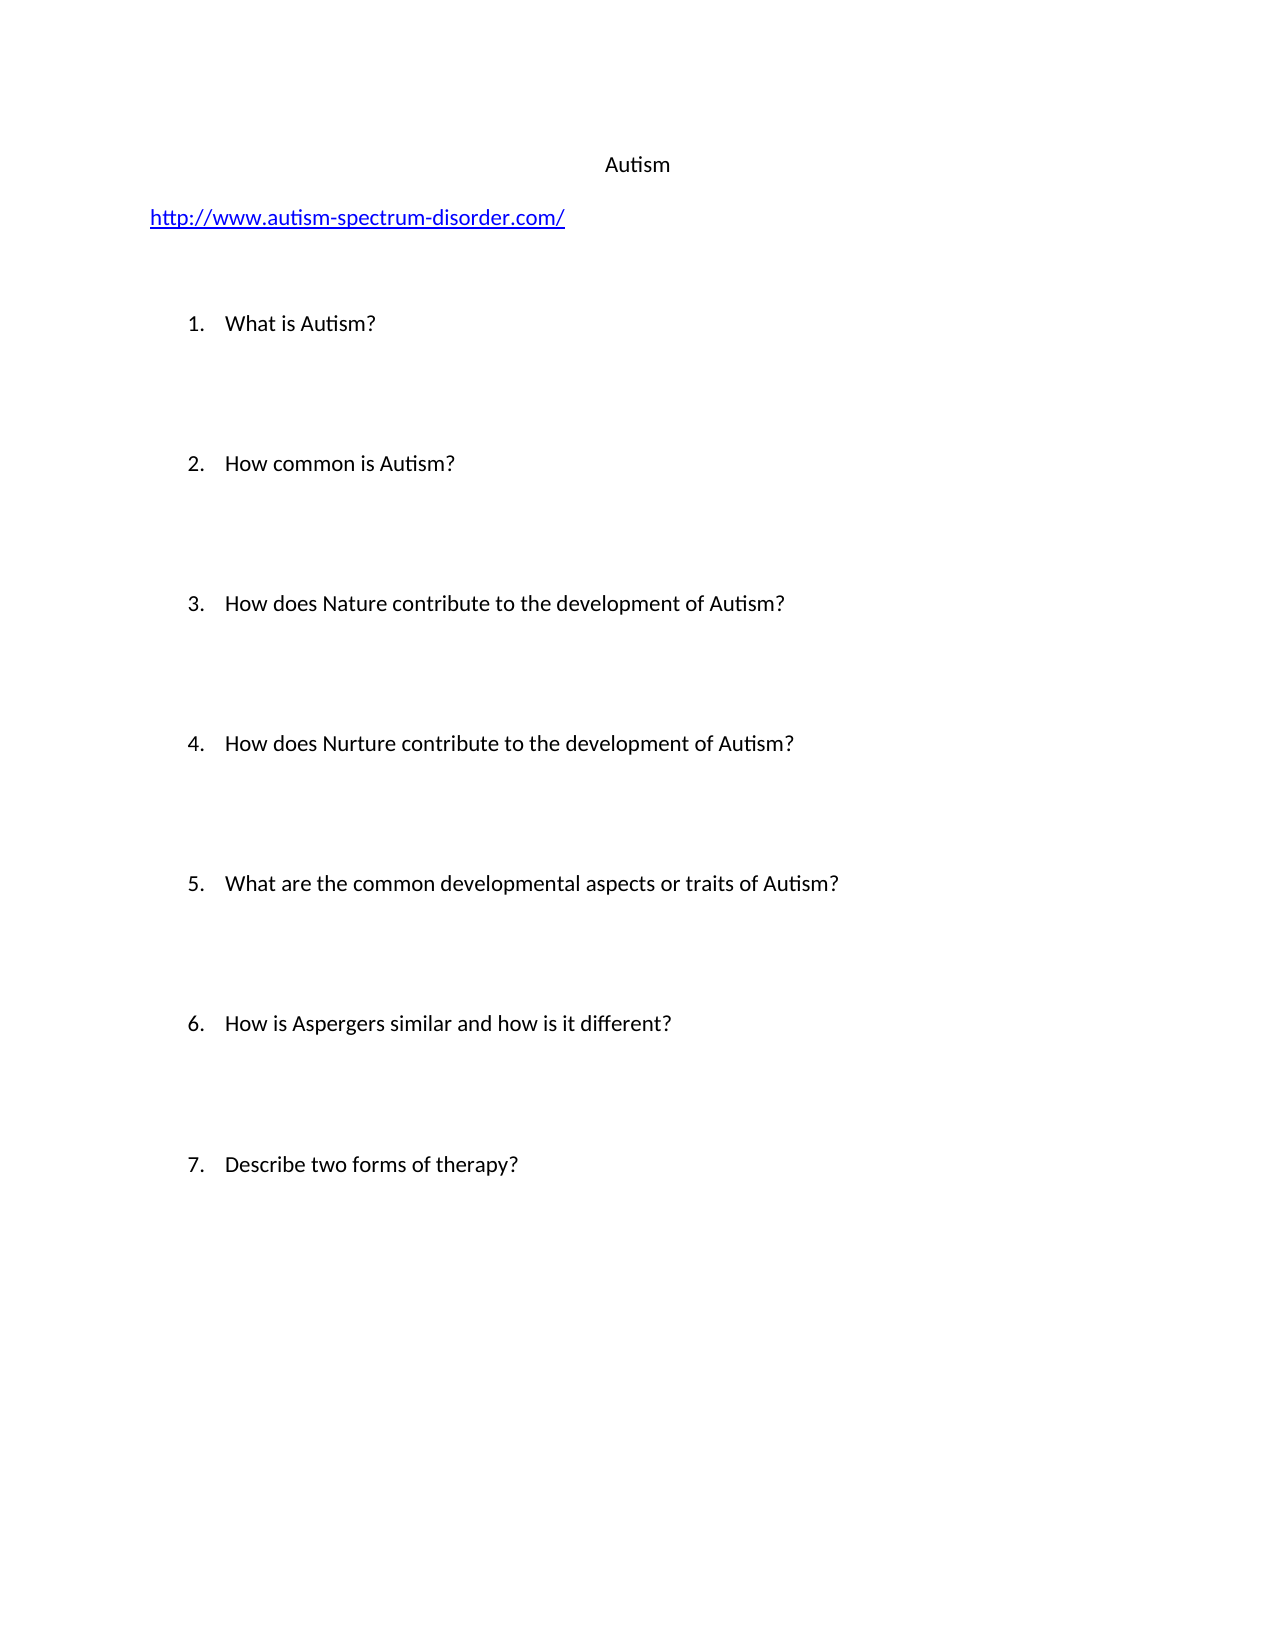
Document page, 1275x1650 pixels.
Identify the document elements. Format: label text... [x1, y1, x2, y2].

list How does Nurture contribute to the development of Autism? [187, 729, 1125, 757]
list What are the common developmental aspects or traits of Autism? [187, 869, 1125, 897]
list How does Nature contribute to the development of Autism? [187, 589, 1125, 617]
text Autism [150, 150, 1125, 178]
text http://www.autism-spectrum-disorder.com/ [150, 203, 1125, 231]
list How is Aspergers similar and how is it different? [187, 1009, 1125, 1038]
list How common is Autism? [187, 449, 1125, 477]
list Describe two forms of therapy? [187, 1150, 1125, 1178]
list What is Autism? [187, 309, 1125, 337]
